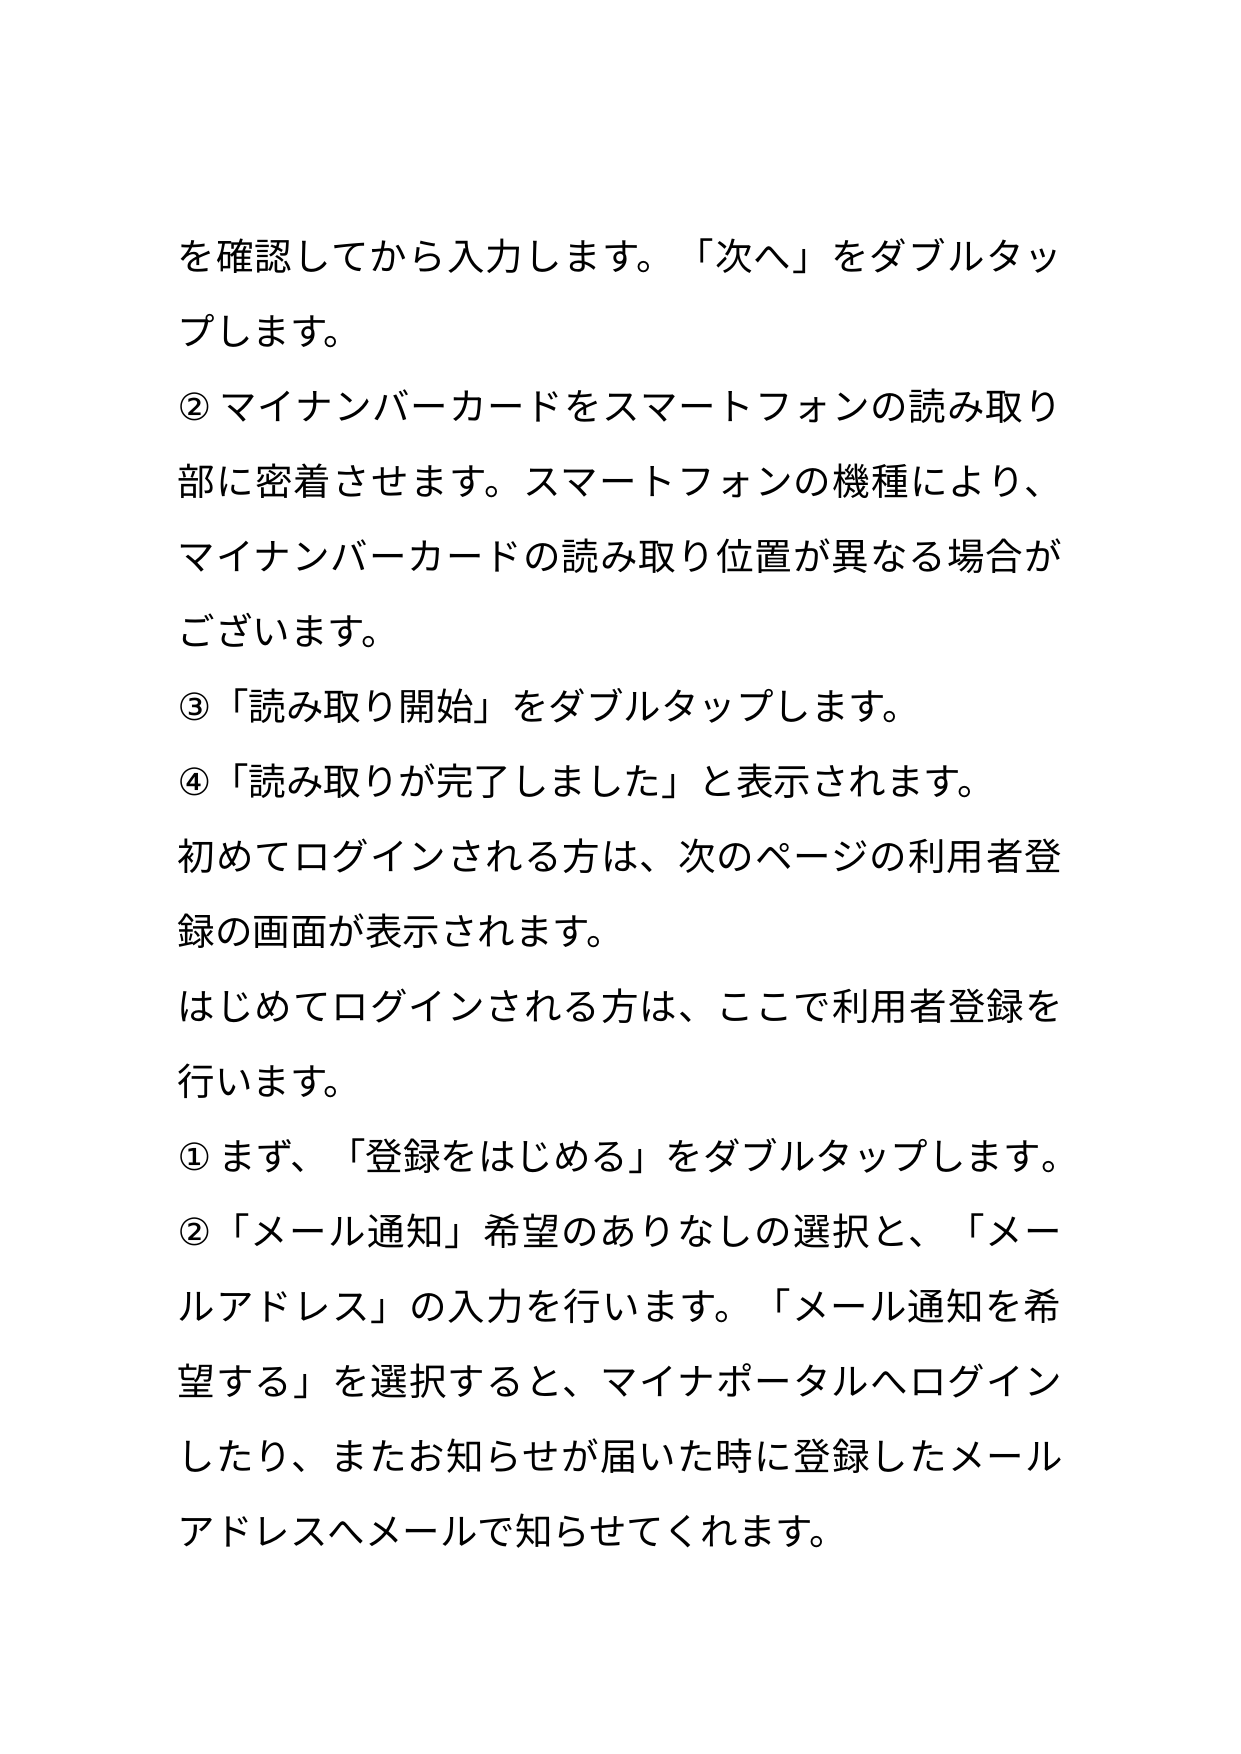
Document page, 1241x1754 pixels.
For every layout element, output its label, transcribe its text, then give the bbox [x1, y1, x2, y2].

text ②マイナンバーカードをスマートフォンの読み取り部に密着させます。スマートフォンの機種により、マイナンバーカードの読み取り位置が異なる場合がございます。 [177, 367, 1063, 667]
text ①まず、「登録をはじめる」をダブルタップします。 [177, 1117, 1063, 1192]
text はじめてログインされる方は、ここで利用者登録を行います。 [177, 967, 1063, 1117]
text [177, 217, 1063, 367]
text ③「読み取り開始」をダブルタップします。 [177, 667, 1063, 742]
text 初めてログインされる方は、次のページの利用者登録の画面が表示されます。 [177, 817, 1063, 967]
text ④「読み取りが完了しました」と表示されます。 [177, 742, 1063, 817]
text ②「メール通知」希望のありなしの選択と、「メールアドレス」の入力を行います。「メール通知を希望する」を選択すると、マイナポータルへログインしたり、またお知らせが届いた時に登録したメールアドレスへメールで知らせてくれます。 [177, 1192, 1063, 1567]
